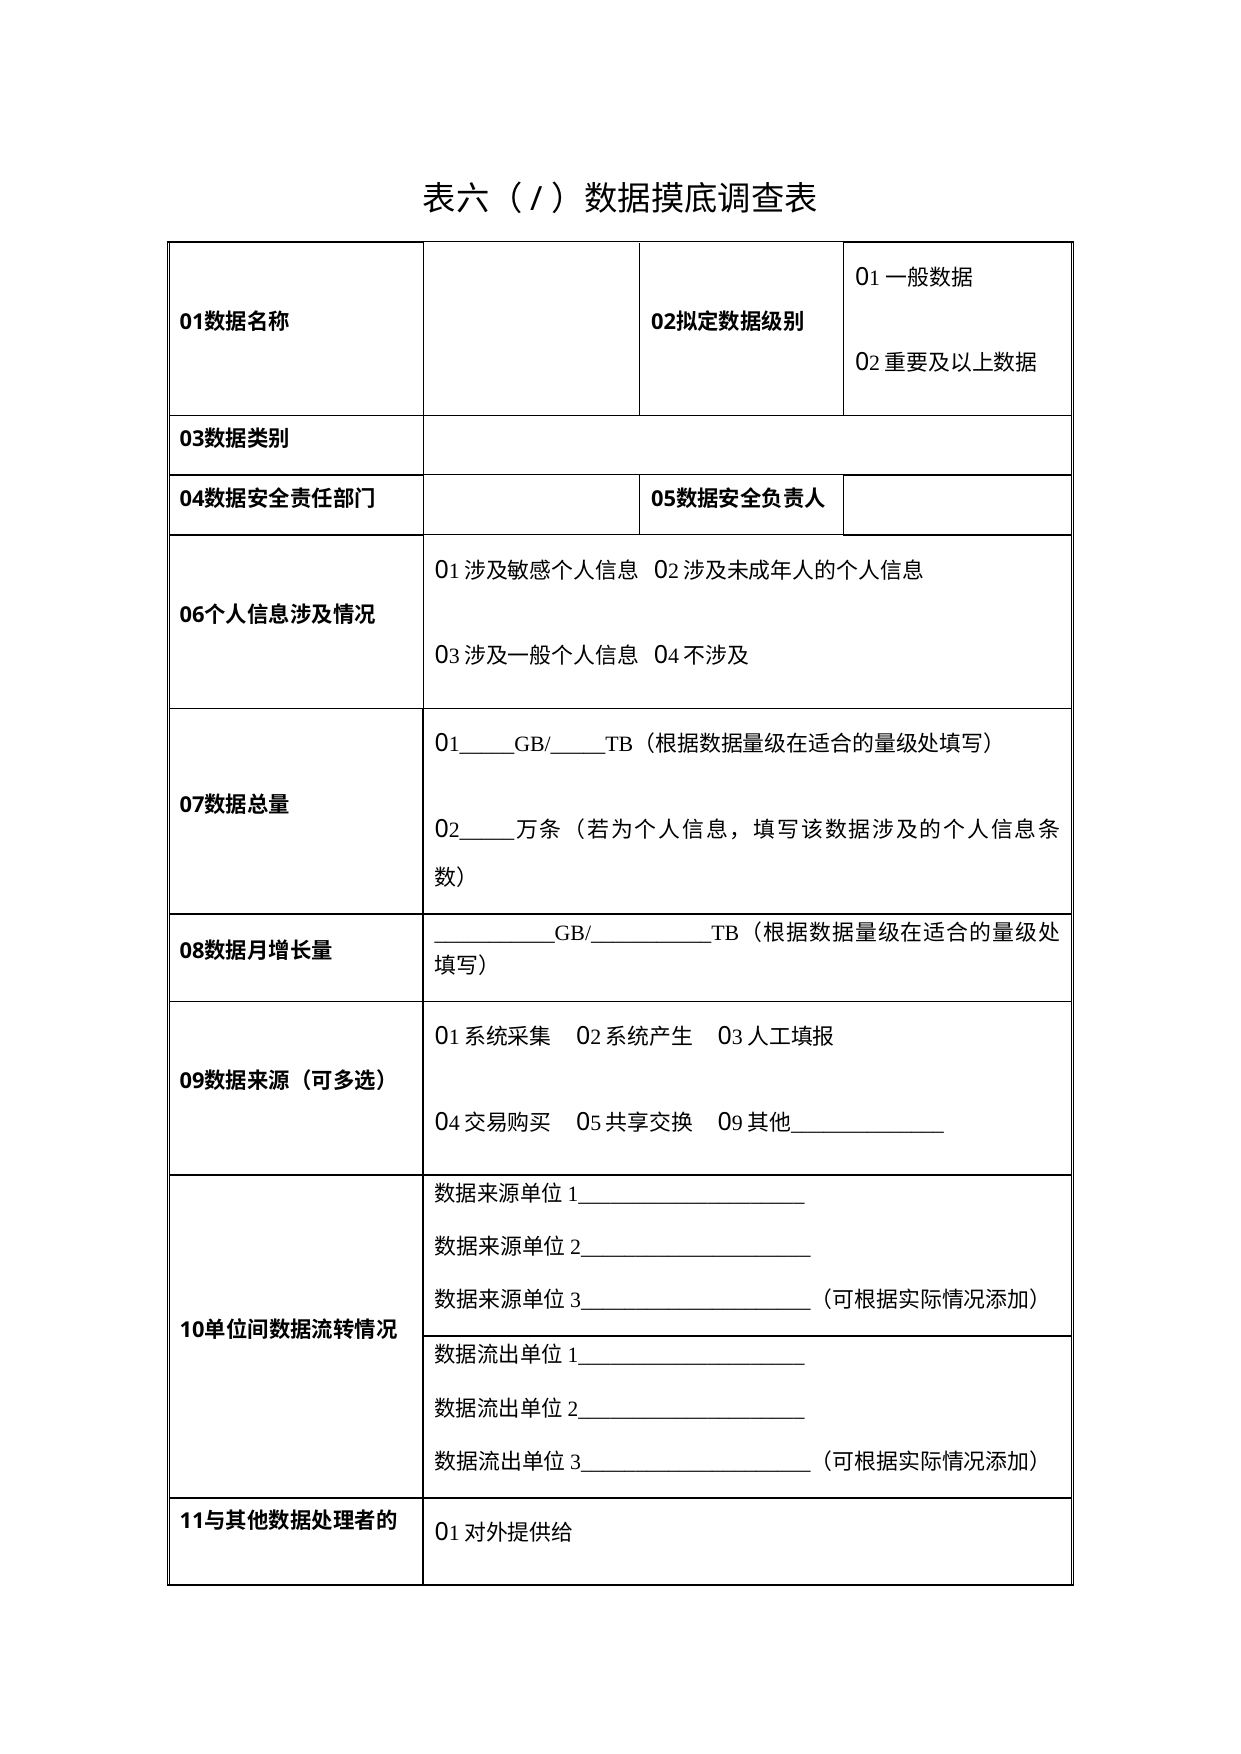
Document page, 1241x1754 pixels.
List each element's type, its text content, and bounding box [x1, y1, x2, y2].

table_cell 数据来源（可多选） [170, 1002, 422, 1174]
table_cell 数据流出单位1_____________________ 数据流出单位2_____________________ 数据流出单位3_____________________（可根据实际情况添加） [424, 1337, 1071, 1497]
table_header 拟定数据级别 [640, 242, 843, 414]
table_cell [424, 1499, 1071, 1584]
table_cell 01涉及敏感个人信息 02涉及未成年人的个人信息 03涉及一般个人信息 04不涉及 [424, 535, 1071, 707]
table_cell 数据总量 [170, 709, 422, 913]
table_header 数据名称 [170, 243, 423, 414]
table_header 01 一般数据 02重要及以上数据 [844, 243, 1071, 414]
table_cell [424, 475, 639, 534]
table_header [424, 242, 639, 414]
table_cell 数据安全负责人 [640, 475, 843, 534]
table_cell 数据月增长量 [170, 915, 422, 1001]
table_cell 单位间数据流转情况 [170, 1176, 422, 1497]
text 表六（ / ）数据摸底调查表 [187, 164, 1053, 229]
table_cell [844, 476, 1071, 534]
table_cell 01系统采集 02系统产生 03人工填报 04交易购买 05共享交换 09其他______________ [424, 1002, 1071, 1174]
table_cell 数据类别 [170, 416, 423, 474]
table_cell 数据来源单位1_____________________ 数据来源单位2_____________________ 数据来源单位3_____________________（可根据实际情况添加） [424, 1176, 1071, 1335]
table_cell ___________GB/___________TB（根据数据量级在适合的量级处填写） [424, 915, 1071, 1001]
table_cell 数据安全责任部门 [170, 476, 423, 534]
table_cell [424, 416, 1071, 474]
table_cell 01_____GB/_____TB（根据数据量级在适合的量级处填写） 02_____万条（若为个人信息，填写该数据涉及的个人信息条数） [424, 709, 1071, 913]
table_cell 个人信息涉及情况 [170, 536, 423, 707]
table_cell 与其他数据处理者的交互情况 [170, 1499, 422, 1584]
